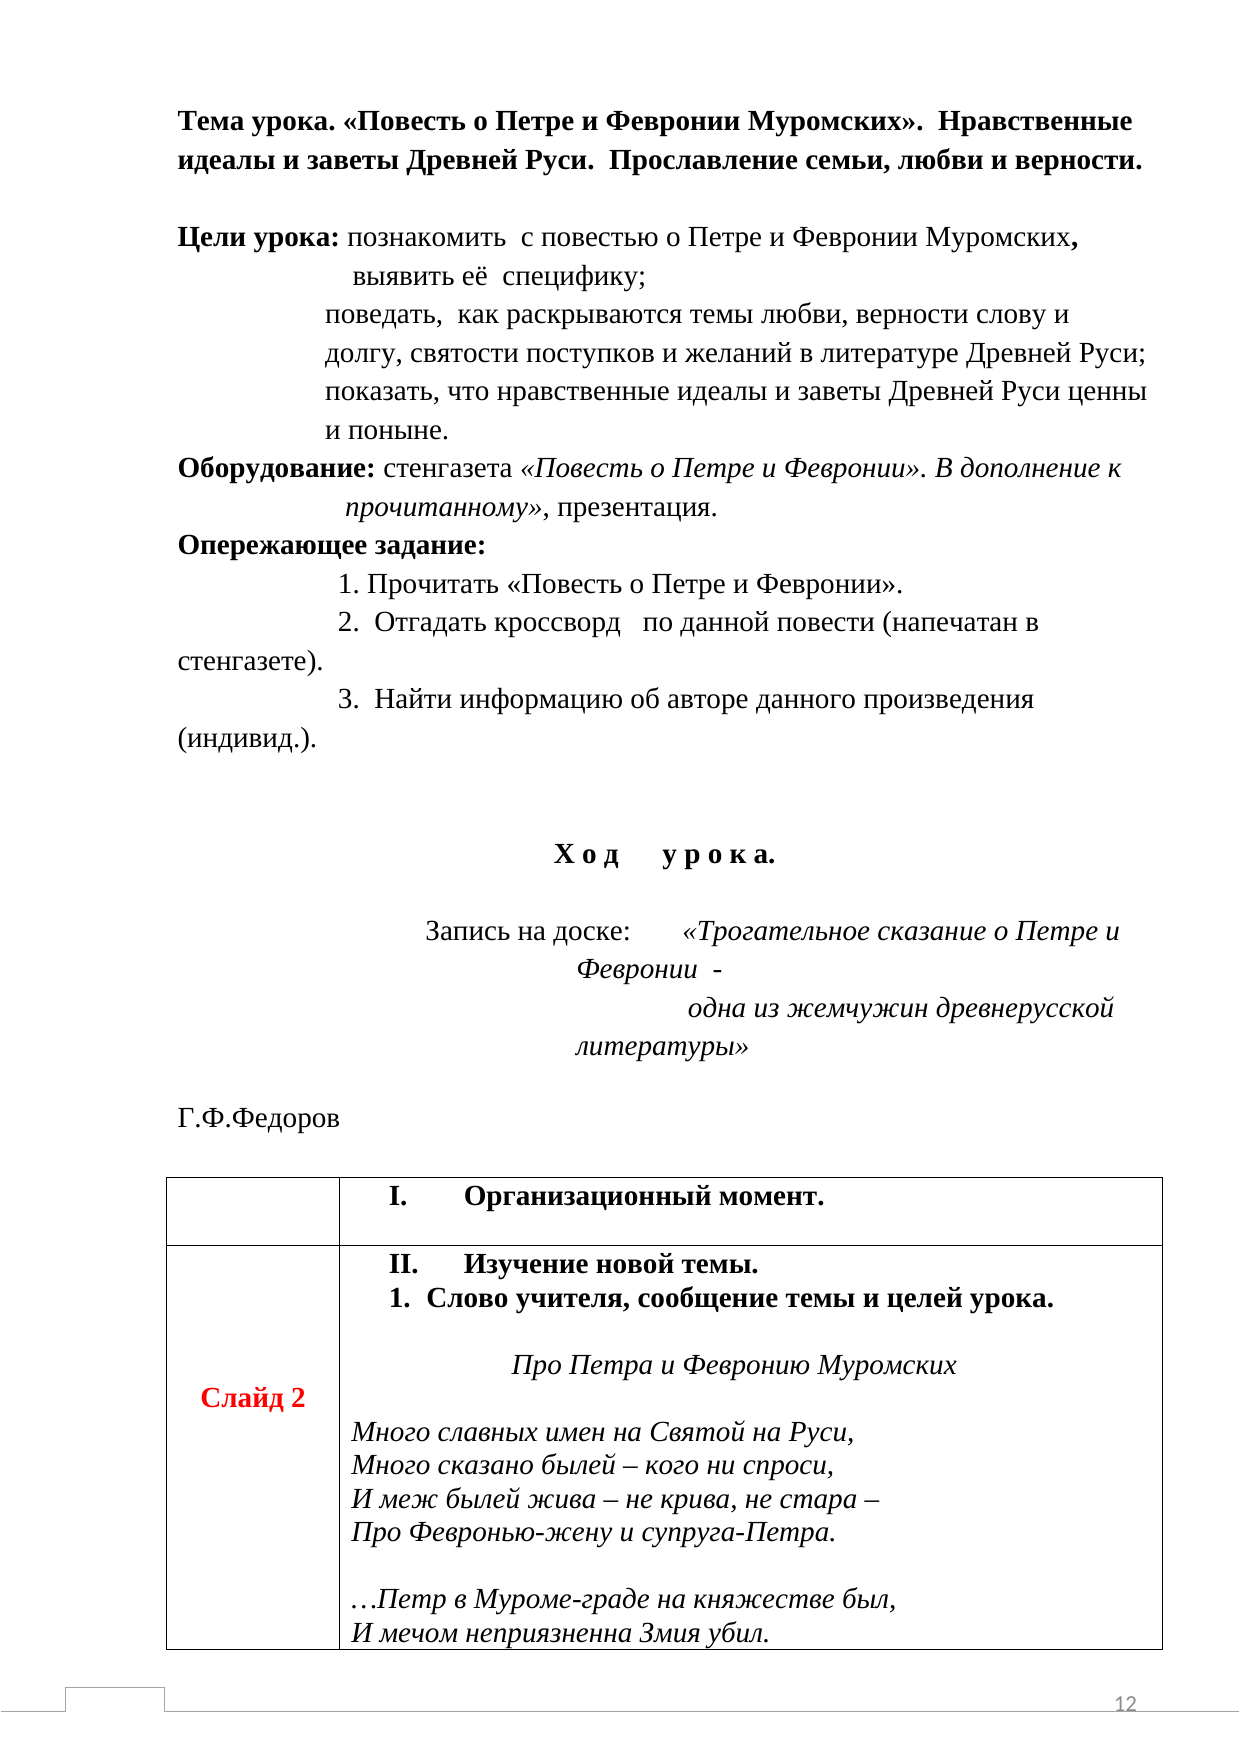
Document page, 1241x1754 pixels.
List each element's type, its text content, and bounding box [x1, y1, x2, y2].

text одна из жемчужин древнерусской литературы» [177, 990, 1152, 1062]
text Запись на доске: «Трогательное сказание о Петре и Февронии - [177, 913, 1152, 985]
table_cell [167, 1246, 339, 1649]
text прочитанному», презентация. [177, 489, 1152, 522]
text Опережающее задание: [177, 527, 1152, 561]
text показать, что нравственные идеалы и заветы Древней Руси ценны и поныне. [325, 373, 1152, 445]
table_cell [340, 1246, 1162, 1649]
text Оборудование: стенгазета «Повесть о Петре и Февронии». В дополнение к [177, 450, 1152, 484]
text поведать, как раскрываются темы любви, верности слову и долгу, святости поступков и желаний в литературе Древней Руси; [325, 296, 1152, 368]
text Г.Ф.Федоров [177, 1067, 1152, 1133]
text выявить её специфику; [177, 258, 1152, 291]
text 2. Отгадать кроссворд по данной повести (напечатан в стенгазете). [177, 604, 1152, 677]
text Х о д у р о к а. [177, 836, 1152, 869]
table_header [167, 1178, 339, 1245]
text Тема урока. «Повесть о Петре и Февронии Муромских». Нравственные идеалы и заветы Древней Руси. Прославление семьи, любви и верности. [177, 103, 1152, 176]
text 1. Прочитать «Повесть о Петре и Февронии». [177, 566, 1152, 599]
text 3. Найти информацию об авторе данного произведения (индивид.). [177, 682, 1152, 754]
text Цели урока: познакомить с повестью о Петре и Февронии Муромских, [177, 219, 1152, 253]
table_header Организационный момент. [340, 1178, 1162, 1245]
